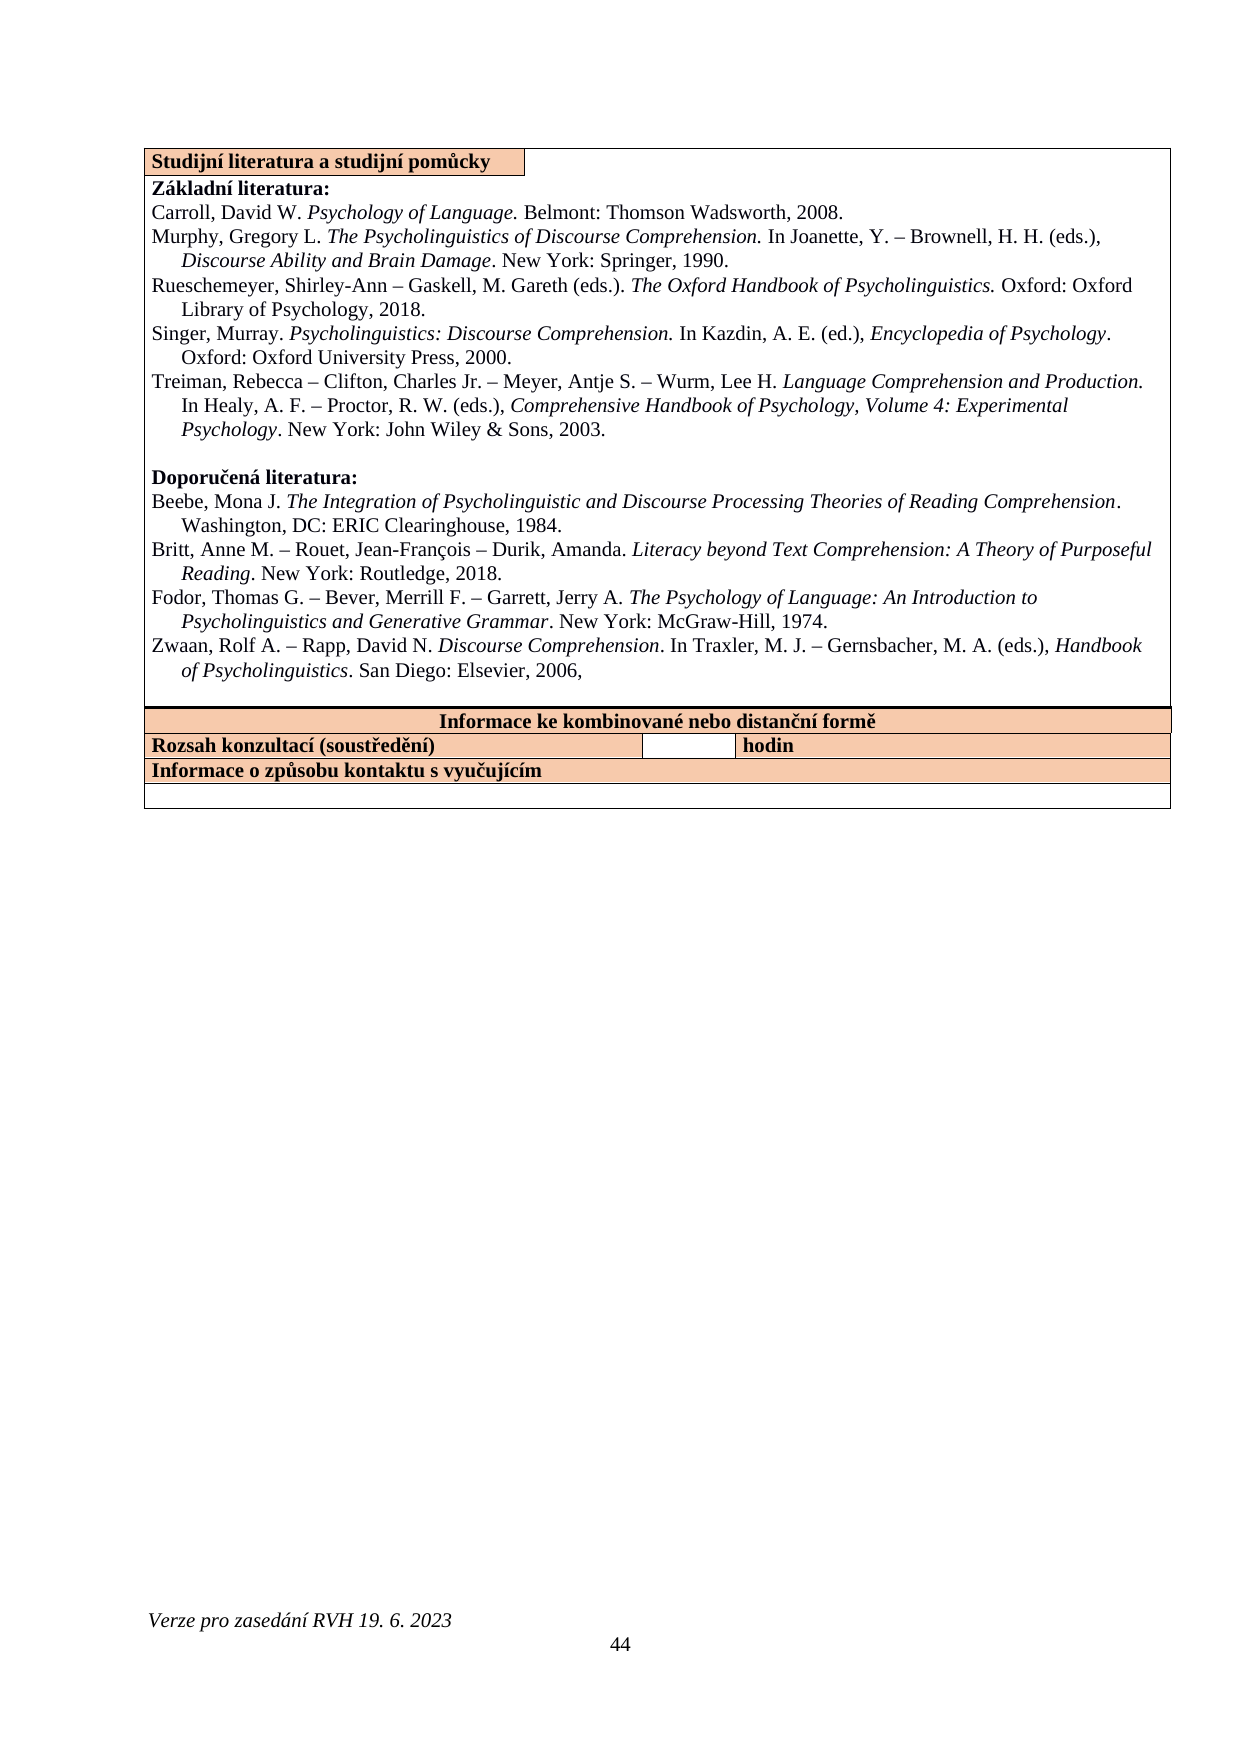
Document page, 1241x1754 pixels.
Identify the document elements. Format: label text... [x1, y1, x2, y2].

table_cell Informace ke kombinované nebo distanční formě [145, 709, 1171, 733]
table_cell [643, 734, 735, 757]
table_header Studijní literatura a studijní pomůcky [145, 149, 524, 175]
table_cell hodin [736, 734, 1170, 757]
table_cell Základní literatura: Carroll, David W. Psychology of Language. Belmont: Thomson Wadsworth, 2008. Murphy, Gregory L. The Psycholinguistics of Discourse Comprehension. In Joanette, Y. – Brownell, H. H. (eds.), Discourse Ability and Brain Damage. New York: Springer, 1990. Rueschemeyer, Shirley-Ann – Gaskell, M. Gareth (eds.). The Oxford Handbook of Psycholinguistics. Oxford: Oxford Library of Psychology, 2018. Singer, Murray. Psycholinguistics: Discourse Comprehension. In Kazdin, A. E. (ed.), Encyclopedia of Psychology. Oxford: Oxford University Press, 2000. Treiman, Rebecca – Clifton, Charles Jr. – Meyer, Antje S. – Wurm, Lee H. Language Comprehension and Production. In Healy, A. F. – Proctor, R. W. (eds.), Comprehensive Handbook of Psychology, Volume 4: Experimental Psychology. New York: John Wiley & Sons, 2003. Doporučená literatura: Beebe, Mona J. The Integration of Psycholinguistic and Discourse Processing Theories of Reading Comprehension. Washington, DC: ERIC Clearinghouse, 1984. Britt, Anne M. – Rouet, Jean-François – Durik, Amanda. Literacy beyond Text Comprehension: A Theory of Purposeful Reading. New York: Routledge, 2018. Fodor, Thomas G. – Bever, Merrill F. – Garrett, Jerry A. The Psychology of Language: An Introduction to Psycholinguistics and Generative Grammar. New York: McGraw-Hill, 1974. Zwaan, Rolf A. – Rapp, David N. Discourse Comprehension. In Traxler, M. J. – Gernsbacher, M. A. (eds.), Handbook of Psycholinguistics. San Diego: Elsevier, 2006, [145, 175, 1170, 706]
table_cell Rozsah konzultací (soustředění) [145, 734, 642, 757]
table_cell [145, 784, 1170, 808]
table_header [525, 149, 1170, 175]
table_cell Informace o způsobu kontaktu s vyučujícím [145, 759, 1170, 782]
